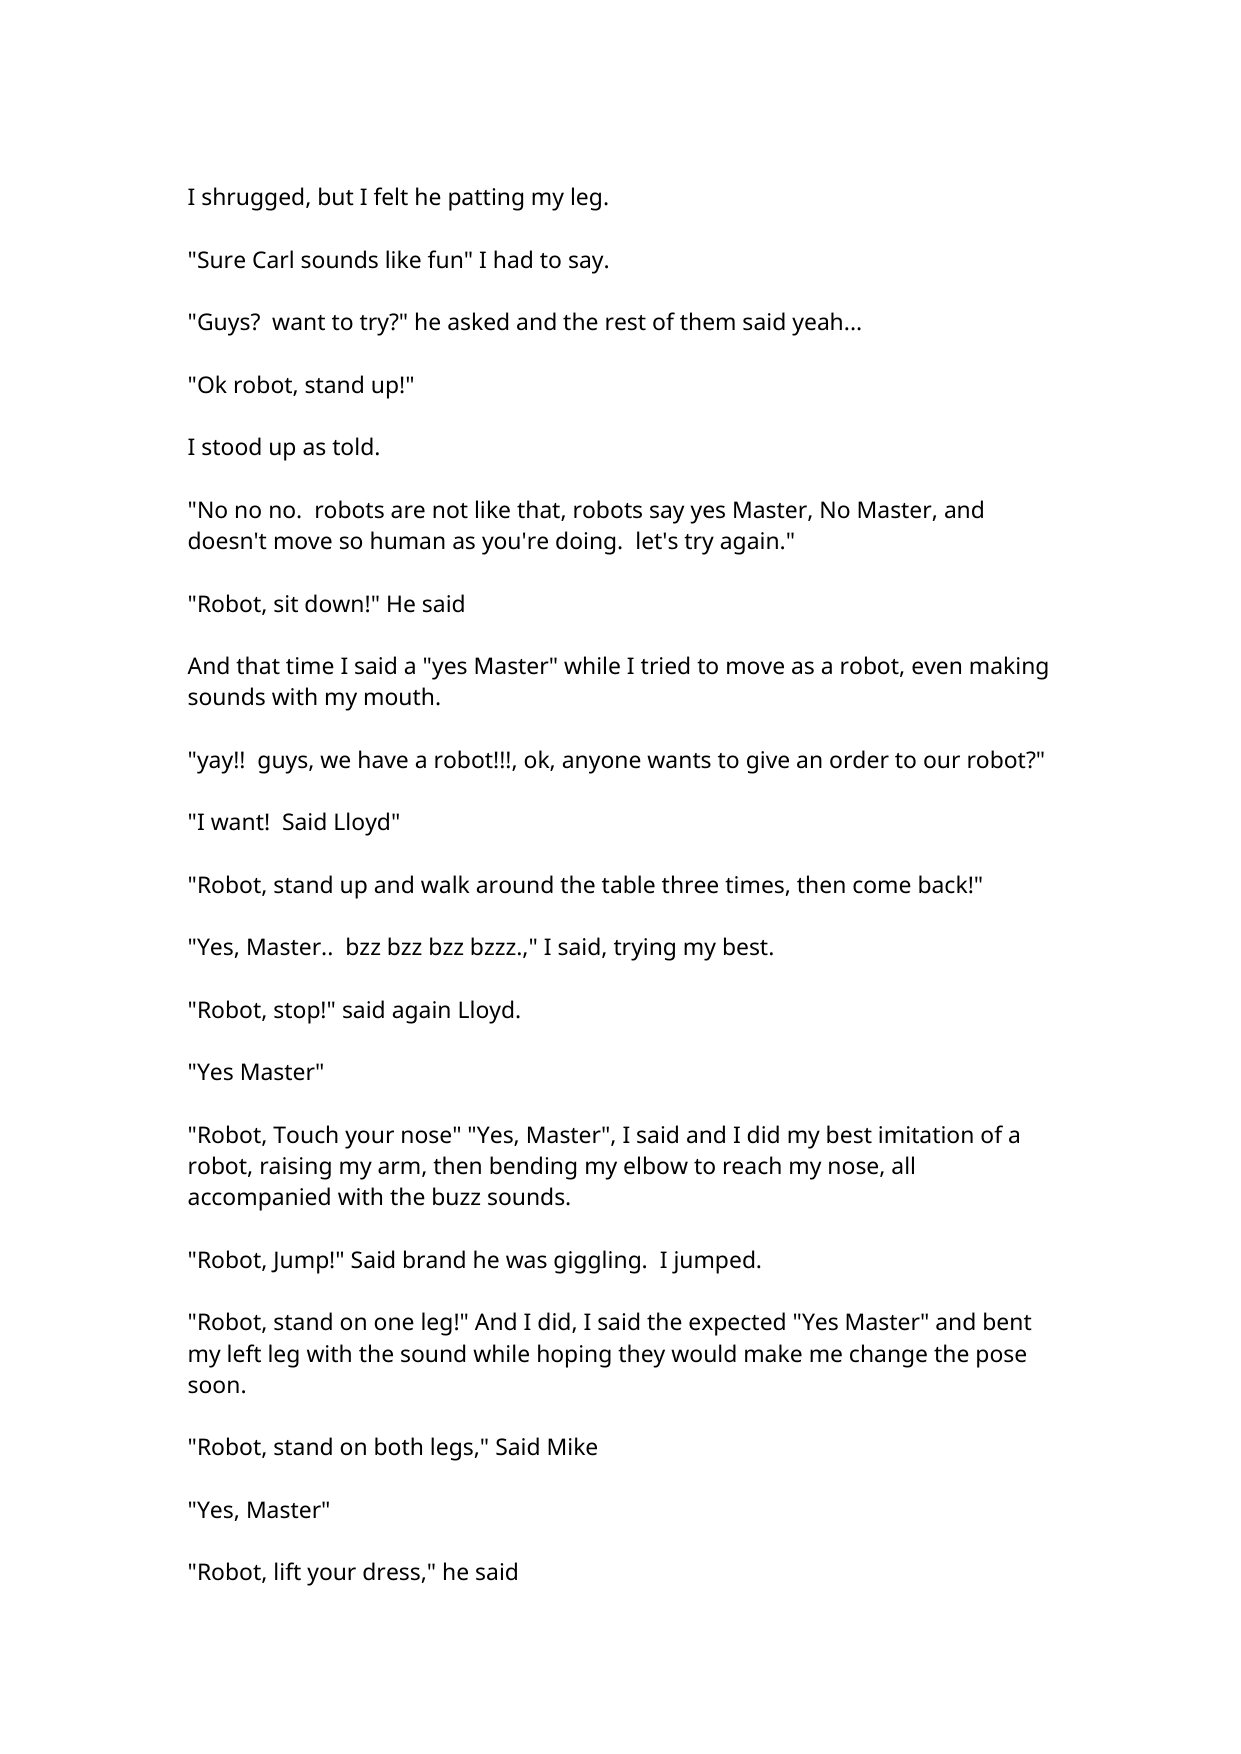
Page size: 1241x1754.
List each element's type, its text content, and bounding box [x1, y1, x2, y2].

text "Yes, Master.. bzz bzz bzz bzzz.," I said, trying my best. [187, 931, 1053, 962]
text "Robot, stand on one leg!" And I did, I said the expected "Yes Master" and bent my left leg with the sound while hoping they would make me change the pose soon. [187, 1306, 1053, 1400]
text "Sure Carl sounds like fun" I had to say. [187, 244, 1053, 275]
text "Robot, sit down!" He said [187, 587, 1053, 619]
text I stood up as told. [187, 431, 1053, 462]
text And that time I said a "yes Master" while I tried to move as a robot, even making sounds with my mouth. [187, 650, 1053, 712]
text "Ok robot, stand up!" [187, 369, 1053, 400]
text "Guys? want to try?" he asked and the rest of them said yeah... [187, 306, 1053, 337]
text "I want! Said Lloyd" [187, 806, 1053, 837]
text "No no no. robots are not like that, robots say yes Master, No Master, and doesn't move so human as you're doing. let's try again." [187, 494, 1053, 556]
text "Robot, Jump!" Said brand he was giggling. I jumped. [187, 1244, 1053, 1275]
text "Robot, stand on both legs," Said Mike [187, 1431, 1053, 1462]
text "Robot, stop!" said again Lloyd. [187, 994, 1053, 1025]
text "Robot, stand up and walk around the table three times, then come back!" [187, 869, 1053, 900]
text "Robot, lift your dress," he said [187, 1556, 1053, 1587]
text "Yes Master" [187, 1056, 1053, 1087]
text I shrugged, but I felt he patting my leg. [187, 181, 1053, 212]
text "yay!! guys, we have a robot!!!, ok, anyone wants to give an order to our robot?" [187, 744, 1053, 775]
text "Robot, Touch your nose" "Yes, Master", I said and I did my best imitation of a robot, raising my arm, then bending my elbow to reach my nose, all accompanied with the buzz sounds. [187, 1119, 1053, 1212]
text "Yes, Master" [187, 1494, 1053, 1525]
